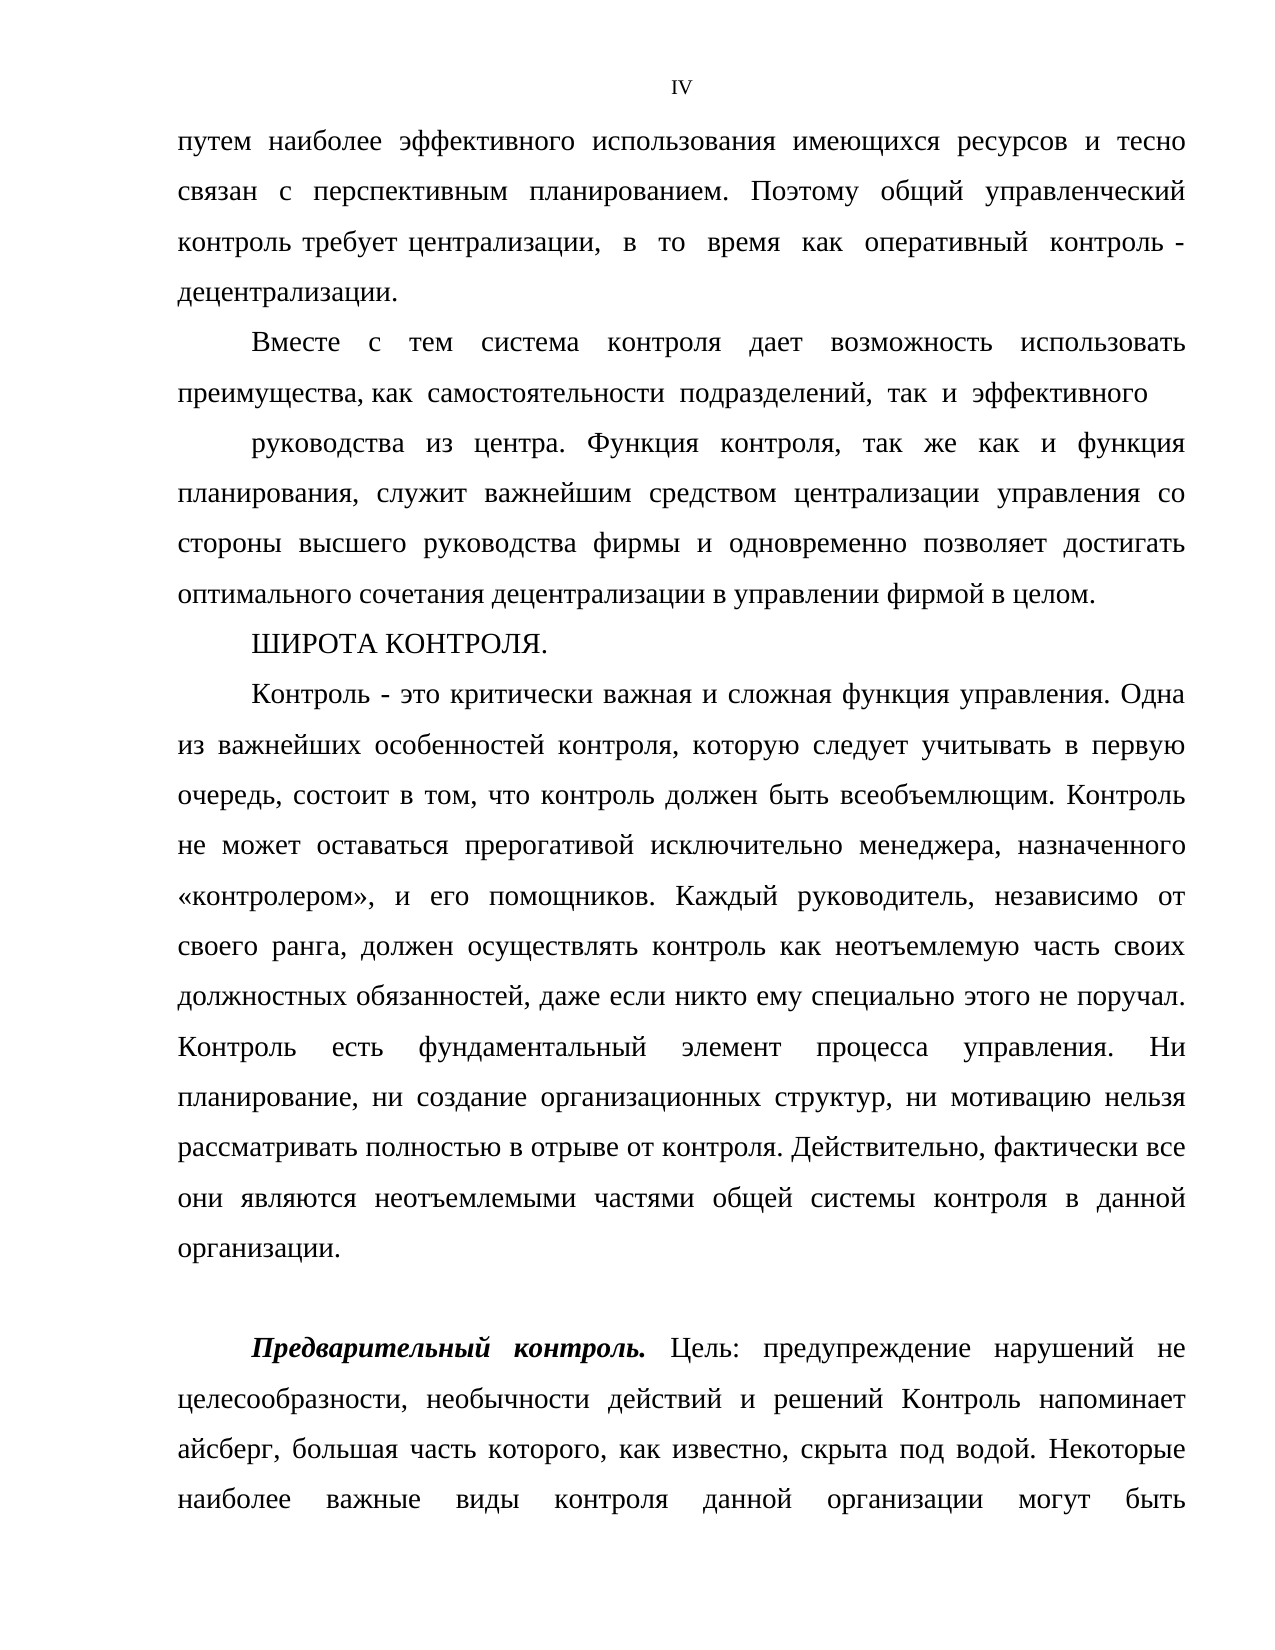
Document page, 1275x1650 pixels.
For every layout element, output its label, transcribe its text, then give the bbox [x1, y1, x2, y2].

text ШИРОТА КОНТРОЛЯ. [177, 626, 1186, 660]
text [177, 1331, 1186, 1515]
text руководства из центра. Функция контроля, так же как и функция планирования, служит важнейшим средством централизации управления со стороны высшего руководства фирмы и одновременно позволяет достигать оптимального сочетания децентрализации в управлении фирмой в целом. [177, 425, 1186, 609]
text Вместе с тем система контроля дает возможность использовать преимущества, как самостоятельности подразделений, так и эффективного [177, 324, 1186, 408]
text Контроль - это критически важная и сложная функция управления. Одна из важнейших особенностей контроля, которую следует учитывать в первую очередь, состоит в том, что контроль должен быть всеобъемлющим. Контроль не может оставаться прерогативой исключительно менеджера, назначенного «контролером», и его помощников. Каждый руководитель, независимо от своего ранга, должен осуществлять контроль как неотъемлемую часть своих должностных обязанностей, даже если никто ему специально этого не поручал. Контроль есть фундаментальный элемент процесса управления. Ни планирование, ни создание организационных структур, ни мотивацию нельзя рассматривать полностью в отрыве от контроля. Действительно, фактически все они являются неотъемлемыми частями общей системы контроля в данной организации. [177, 677, 1186, 1263]
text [177, 123, 1186, 308]
